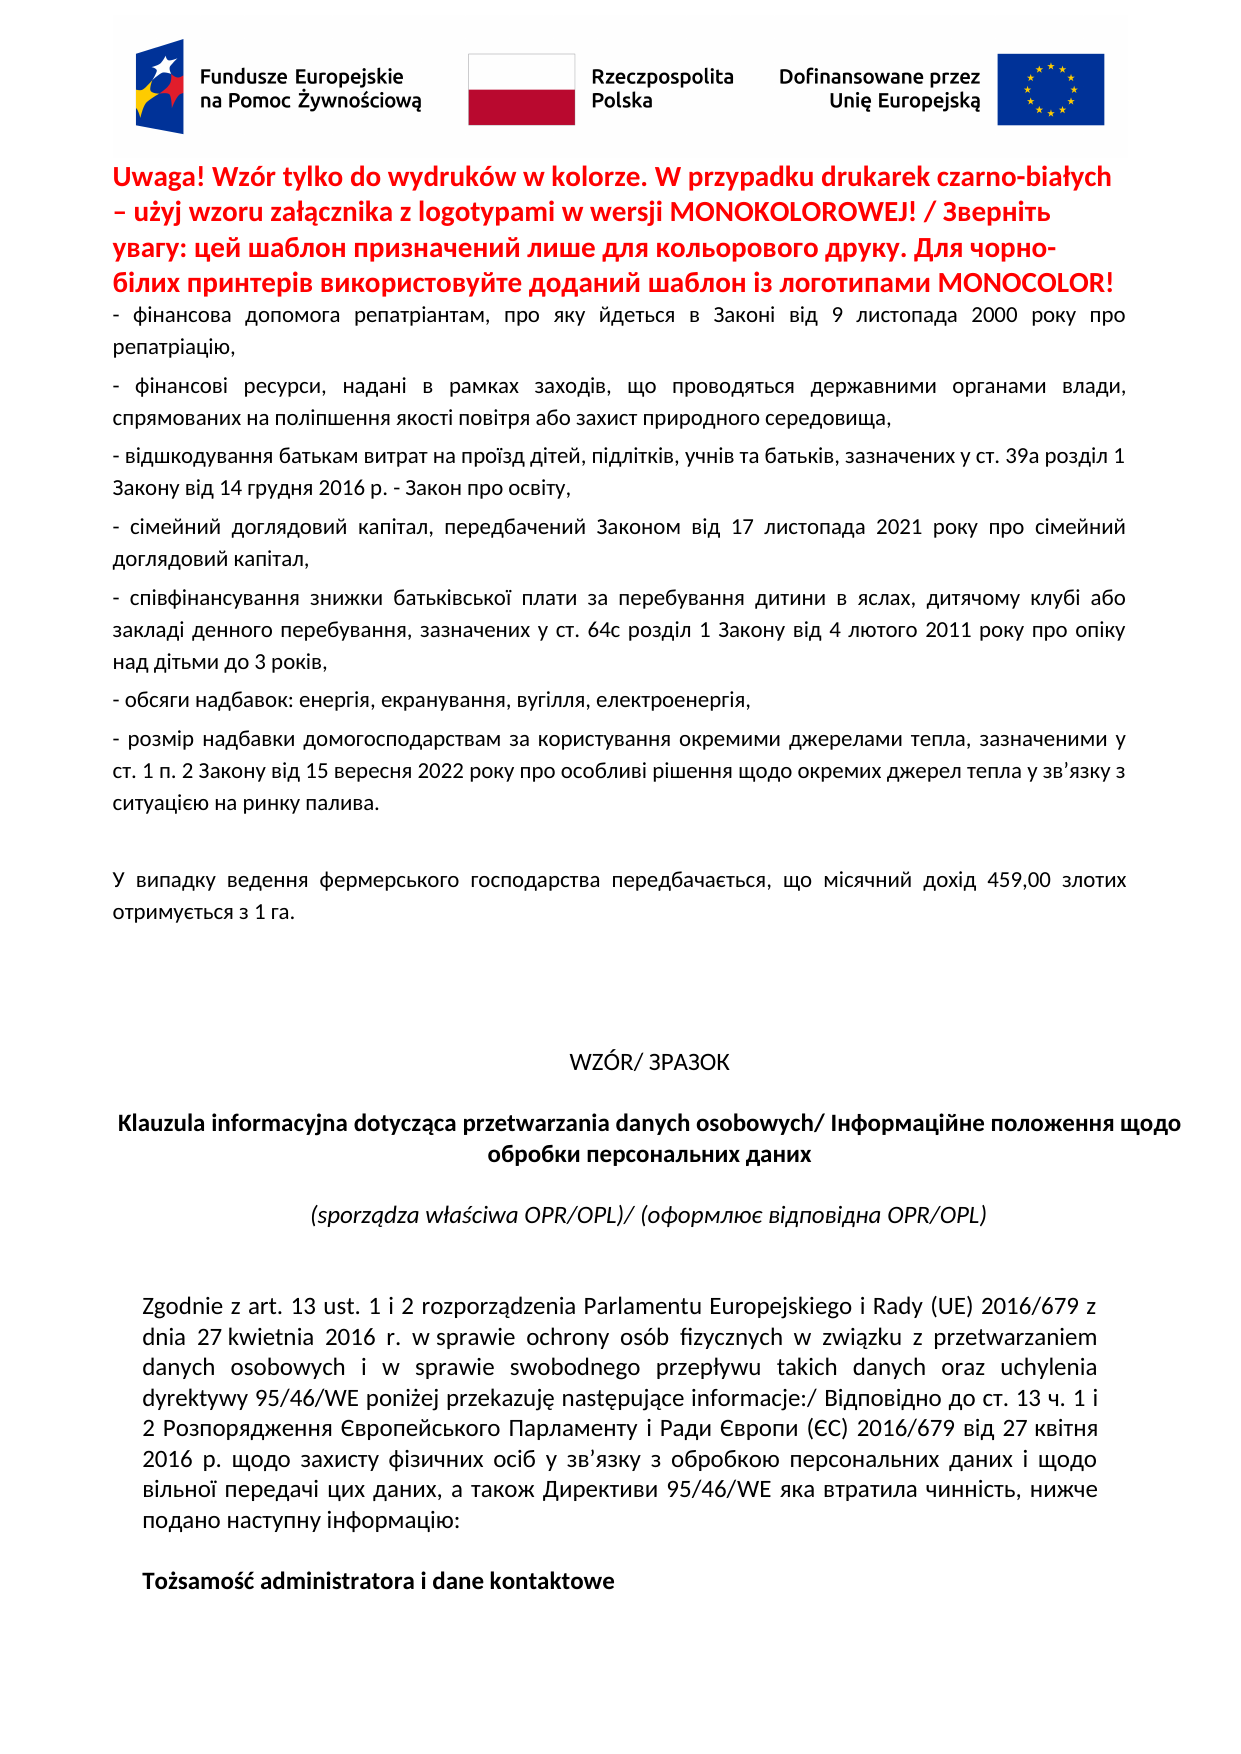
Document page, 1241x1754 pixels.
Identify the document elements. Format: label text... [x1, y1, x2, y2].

text У випадку ведення фермерського господарства передбачається, що місячний дохід 459,00 злотих отримується з 1 га. [112, 865, 1128, 925]
text - фінансові ресурси, надані в рамках заходів, що проводяться державними органами влади, спрямованих на поліпшення якості повітря або захист природного середовища, [112, 371, 1128, 431]
picture [112, 15, 1128, 158]
text - співфінансування знижки батьківської плати за перебування дитини в яслах, дитячому клубі або закладі денного перебування, зазначених у ст. 64c розділ 1 Закону від 4 лютого 2011 року про опіку над дітьми до 3 років, [112, 583, 1128, 675]
text WZÓR/ ЗРАЗОК [112, 1046, 1187, 1077]
text Tożsamość administratora i dane kontaktowe [142, 1565, 1098, 1596]
text Klauzula informacyjna dotycząca przetwarzania danych osobowych/ Інформаційне положення щодо обробки персональних даних [112, 1107, 1187, 1168]
text - розмір надбавки домогосподарствам за користування окремими джерелами тепла, зазначеними у ст. 1 п. 2 Закону від 15 вересня 2022 року про особливі рішення щодо окремих джерел тепла у зв’язку з ситуацією на ринку палива. [112, 724, 1128, 816]
text (sporządza właściwa OPR/OPL)/ (оформлює відповідна OPR/OPL) [112, 1199, 1187, 1229]
text Zgodnie z art. 13 ust. 1 i 2 rozporządzenia Parlamentu Europejskiego i Rady (UE) 2016/679 z dnia 27 kwietnia 2016 r. w sprawie ochrony osób fizycznych w związku z przetwarzaniem danych osobowych i w sprawie swobodnego przepływu takich danych oraz uchylenia dyrektywy 95/46/WE poniżej przekazuję następujące informacje:/ Відповідно до ст. 13 ч. 1 i 2 Розпорядження Європейського Парламенту i Ради Європи (ЄС) 2016/679 від 27 квітня 2016 р. щодо захисту фізичних осіб у зв’язку з обробкою персональних даних і щодо вільної передачі цих даних, а також Директиви 95/46/WE яка втратила чинність, нижче подано наступну інформацію: [142, 1291, 1098, 1535]
text - фінансова допомога репатріантам, про яку йдеться в Законі від 9 листопада 2000 року про репатріацію, [112, 300, 1128, 360]
text - сімейний доглядовий капітал, передбачений Законом від 17 листопада 2021 року про сімейний доглядовий капітал, [112, 512, 1128, 572]
text - відшкодування батькам витрат на проїзд дітей, підлітків, учнів та батьків, зазначених у ст. 39а розділ 1 Закону від 14 грудня 2016 р. - Закон про освіту, [112, 441, 1128, 502]
text - обсяги надбавок: енергія, екранування, вугілля, електроенергія, [112, 685, 1128, 713]
